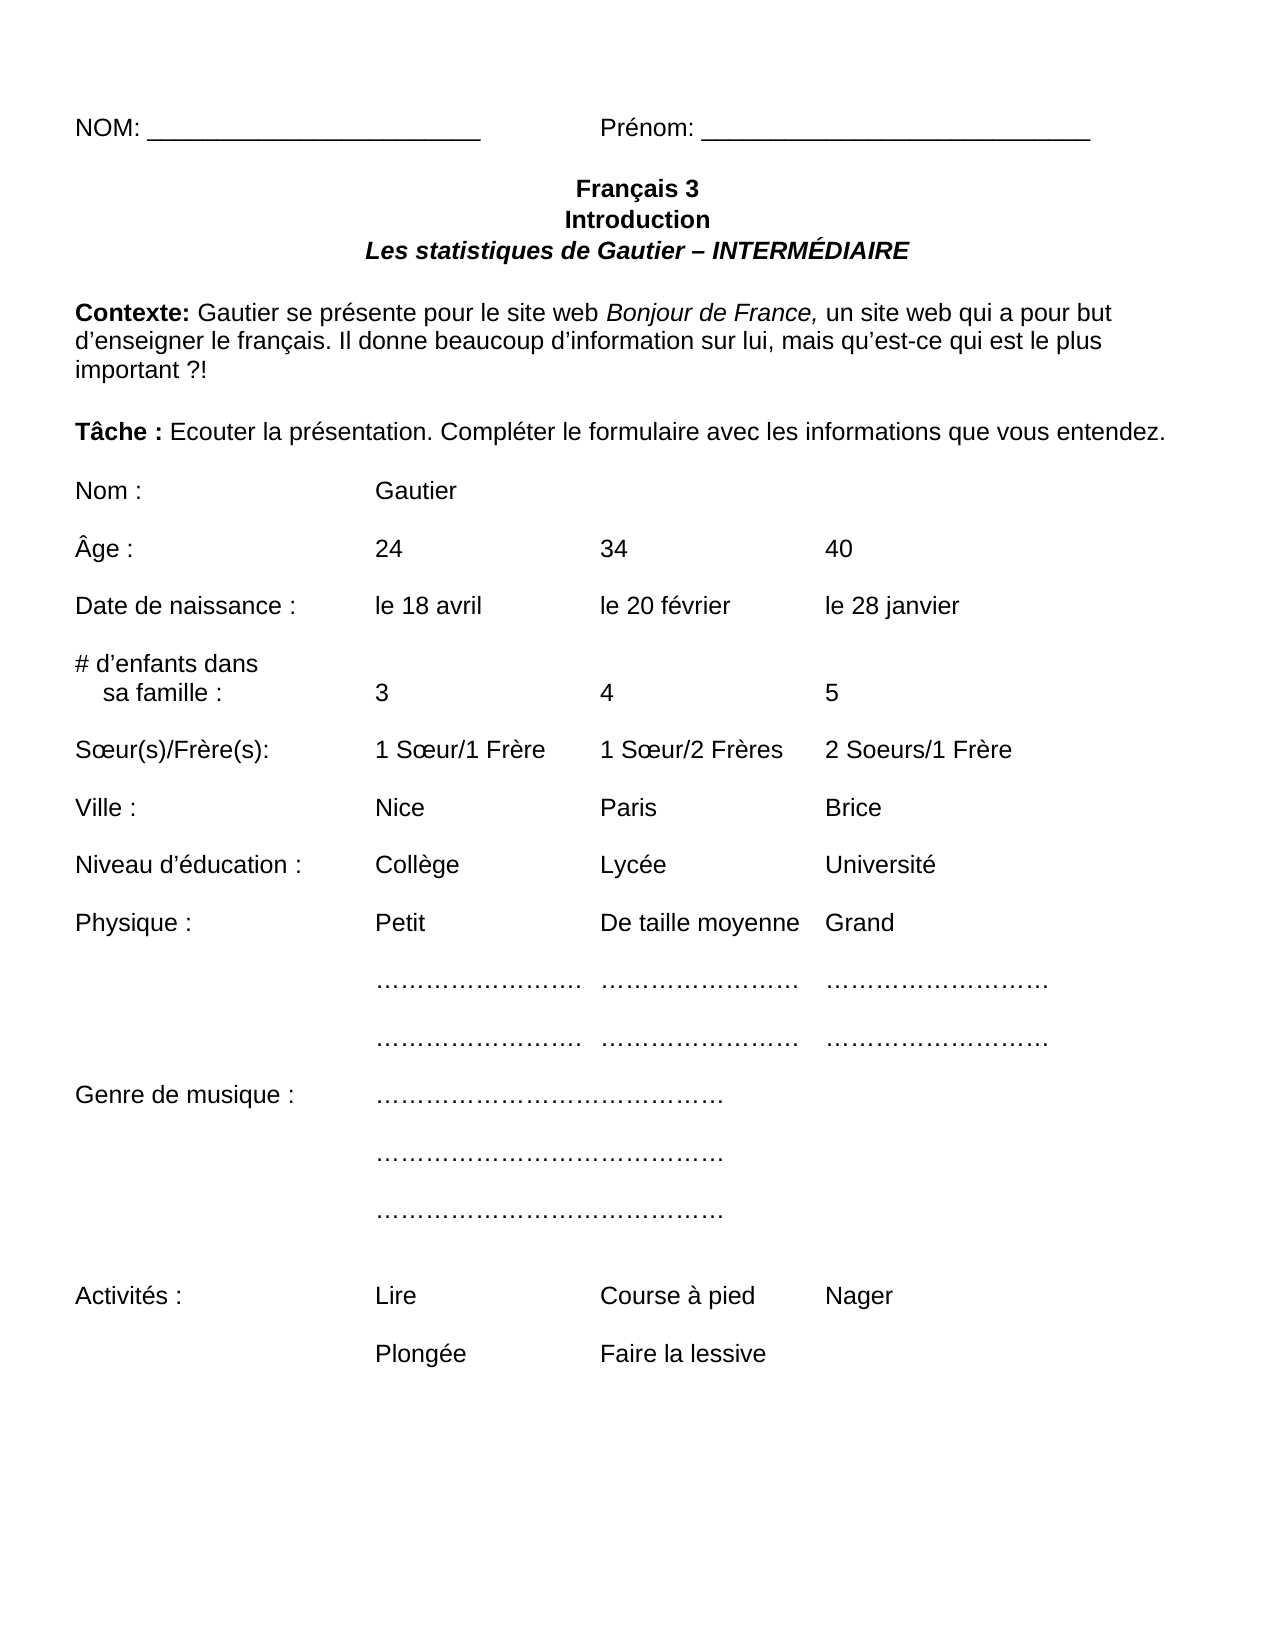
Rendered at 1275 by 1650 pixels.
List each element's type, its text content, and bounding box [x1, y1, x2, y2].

text …………………………………… [75, 1195, 1200, 1224]
text Activités : Lire Course à pied Nager [75, 1281, 1200, 1310]
text Contexte: Gautier se présente pour le site web Bonjour de France, un site web qui a pour but d’enseigner le français. Il donne beaucoup d’information sur lui, mais qu’est-ce qui est le plus important ?! [75, 297, 1200, 384]
text sa famille : 3 4 5 [75, 677, 1200, 706]
text # d’enfants dans [75, 649, 1200, 677]
text …………………………………… [75, 1137, 1200, 1166]
text Niveau d’éducation : Collège Lycée Université [75, 850, 1200, 879]
text NOM: ________________________ Prénom: ____________________________ [75, 112, 1200, 141]
text ……………………. …………………… ……………………… [75, 965, 1200, 994]
text Âge : 24 34 40 [75, 534, 1200, 562]
text Genre de musique : …………………………………… [75, 1080, 1200, 1109]
text Introduction [75, 205, 1200, 234]
text Français 3 [75, 174, 1200, 203]
text Les statistiques de Gautier – INTERMÉDIAIRE [75, 236, 1200, 264]
text Physique : Petit De taille moyenne Grand [75, 907, 1200, 936]
text Tâche : Ecouter la présentation. Compléter le formulaire avec les informations que vous entendez. [75, 417, 1200, 445]
text ……………………. …………………… ……………………… [75, 1022, 1200, 1051]
text Date de naissance : le 18 avril le 20 février le 28 janvier [75, 591, 1200, 620]
text Ville : Nice Paris Brice [75, 792, 1200, 821]
text Sœur(s)/Frère(s): 1 Sœur/1 Frère 1 Sœur/2 Frères 2 Soeurs/1 Frère [75, 735, 1200, 764]
text Nom : Gautier [75, 476, 1200, 505]
text Plongée Faire la lessive [300, 1339, 1200, 1367]
